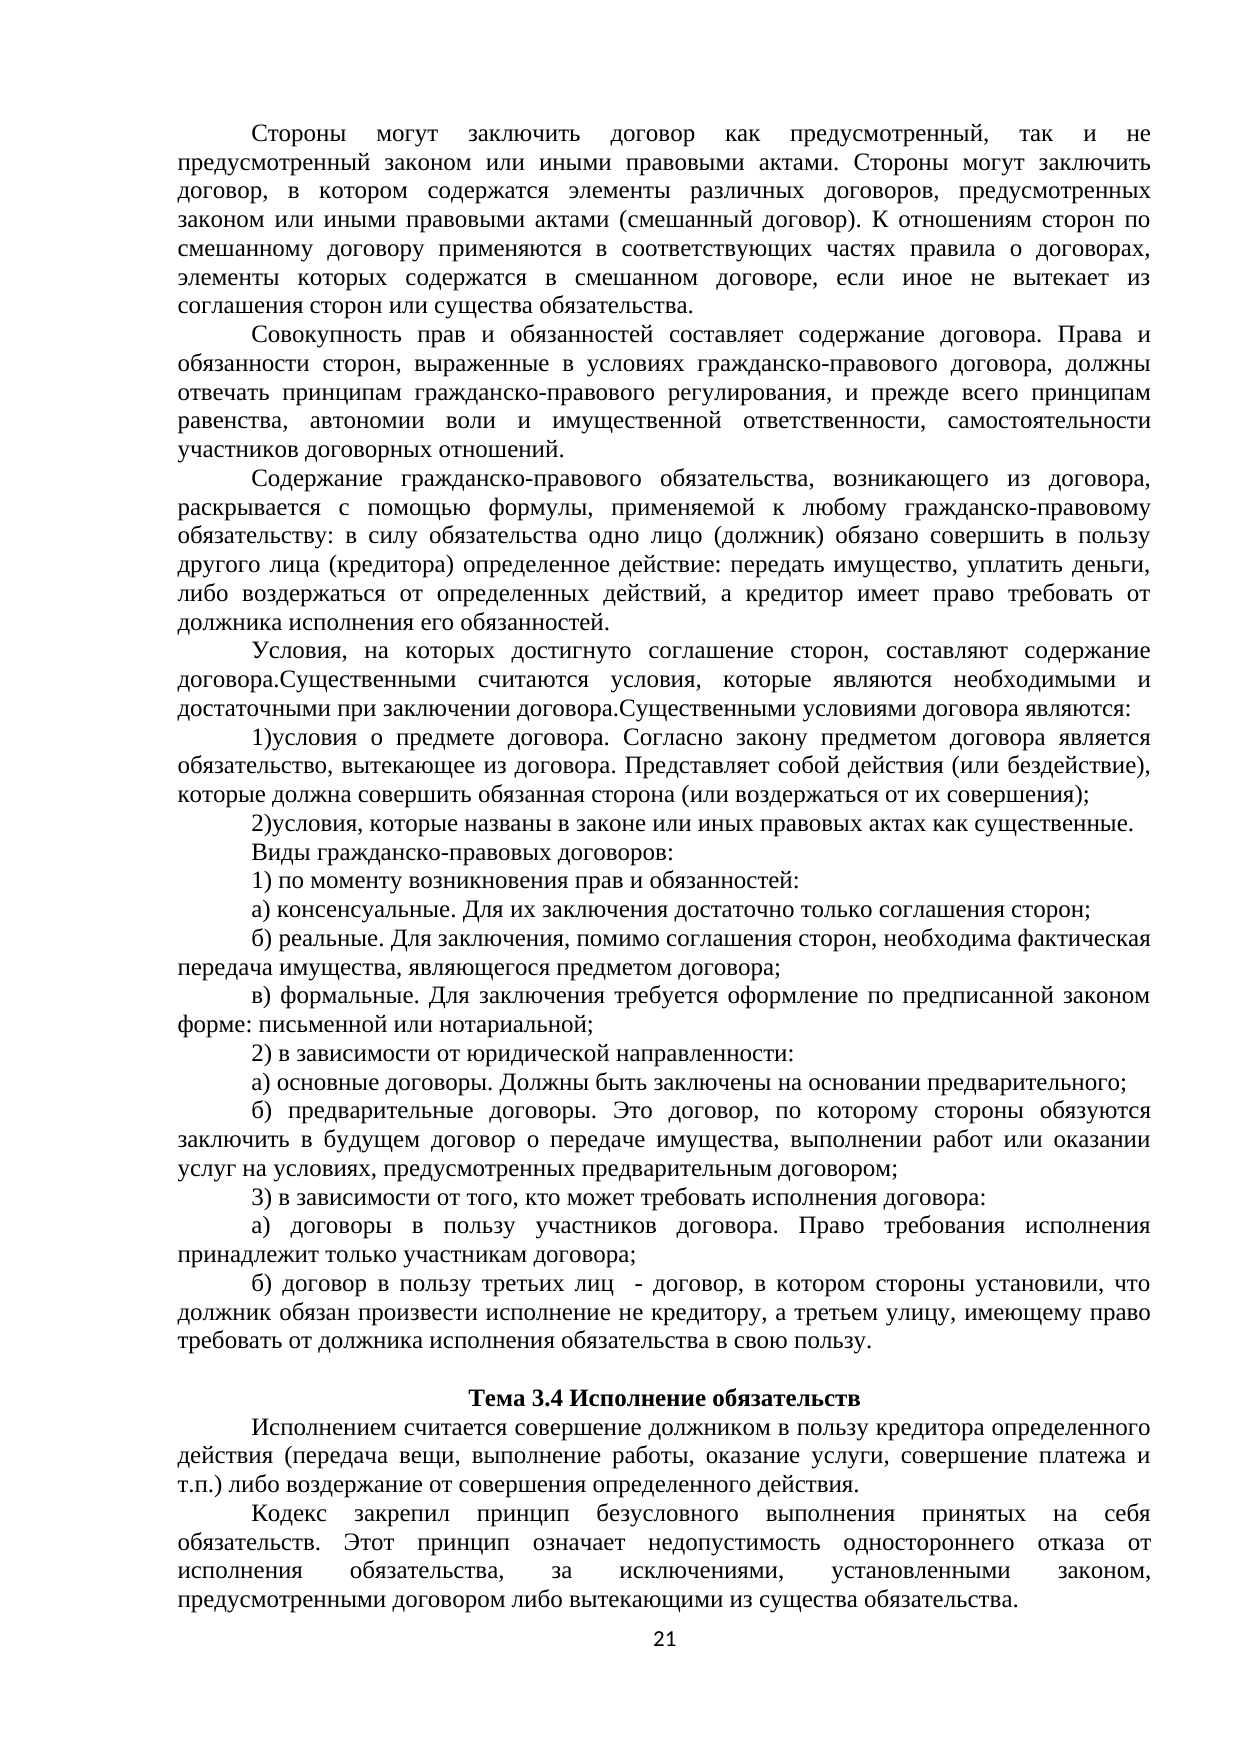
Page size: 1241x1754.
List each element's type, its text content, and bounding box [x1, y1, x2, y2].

text 2)условия, которые названы в законе или иных правовых актах как существенные. [177, 808, 1152, 837]
text Виды гражданско-правовых договоров: [177, 837, 1152, 866]
text 3) в зависимости от того, кто может требовать исполнения договора: [177, 1182, 1152, 1211]
text Стороны могут заключить договор как предусмотренный, так и не предусмотренный законом или иными правовыми актами. Стороны могут заключить договор, в котором содержатся элементы различных договоров, предусмотренных законом или иными правовыми актами (смешанный договор). К отношениям сторон по смешанному договору применяются в соответствующих частях правила о договорах, элементы которых содержатся в смешанном договоре, если иное не вытекает из соглашения сторон или существа обязательства. [177, 118, 1152, 319]
text 2) в зависимости от юридической направленности: [177, 1038, 1152, 1067]
text Исполнением считается совершение должником в пользу кредитора определенного действия (передача вещи, выполнение работы, оказание услуги, совершение платежа и т.п.) либо воздержание от совершения определенного действия. [177, 1412, 1152, 1498]
text Тема 3.4 Исполнение обязательств [177, 1383, 1152, 1412]
text 1) по моменту возникновения прав и обязанностей: [177, 866, 1152, 894]
text б) договор в пользу третьих лиц - договор, в котором стороны установили, что должник обязан произвести исполнение не кредитору, а третьем улицу, имеющему право требовать от должника исполнения обязательства в свою пользу. [177, 1268, 1152, 1354]
text Условия, на которых достигнуто соглашение сторон, составляют содержание договора.Существенными считаются условия, которые являются необходимыми и достаточными при заключении договора.Существенными условиями договора являются: [177, 636, 1152, 722]
text б) реальные. Для заключения, помимо соглашения сторон, необходима фактическая передача имущества, являющегося предметом договора; [177, 923, 1152, 981]
text а) основные договоры. Должны быть заключены на основании предварительного; [177, 1067, 1152, 1096]
text Содержание гражданско-правового обязательства, возникающего из договора, раскрывается с помощью формулы, применяемой к любому гражданско-правовому обязательству: в силу обязательства одно лицо (должник) обязано совершить в пользу другого лица (кредитора) определенное действие: передать имущество, уплатить деньги, либо воздержаться от определенных действий, а кредитор имеет право требовать от должника исполнения его обязанностей. [177, 463, 1152, 636]
text а) консенсуальные. Для их заключения достаточно только соглашения сторон; [177, 894, 1152, 923]
text Кодекс закрепил принцип безусловного выполнения принятых на себя обязательств. Этот принцип означает недопустимость одностороннего отказа от исполнения обязательства, за исключениями, установленными законом, предусмотренными договором либо вытекающими из существа обязательства. [177, 1498, 1152, 1613]
text а) договоры в пользу участников договора. Право требования исполнения принадлежит только участникам договора; [177, 1211, 1152, 1268]
text 1)условия о предмете договора. Согласно закону предметом договора является обязательство, вытекающее из договора. Представляет собой действия (или бездействие), которые должна совершить обязанная сторона (или воздержаться от их совершения); [177, 722, 1152, 808]
text в) формальные. Для заключения требуется оформление по предписанной законом форме: письменной или нотариальной; [177, 981, 1152, 1038]
text Совокупность прав и обязанностей составляет содержание договора. Права и обязанности сторон, выраженные в условиях гражданско-правового договора, должны отвечать принципам гражданско-правового регулирования, и прежде всего принципам равенства, автономии воли и имущественной ответственности, самостоятельности участников договорных отношений. [177, 319, 1152, 463]
text б) предварительные договоры. Это договор, по которому стороны обязуются заключить в будущем договор о передаче имущества, выполнении работ или оказании услуг на условиях, предусмотренных предварительным договором; [177, 1096, 1152, 1182]
